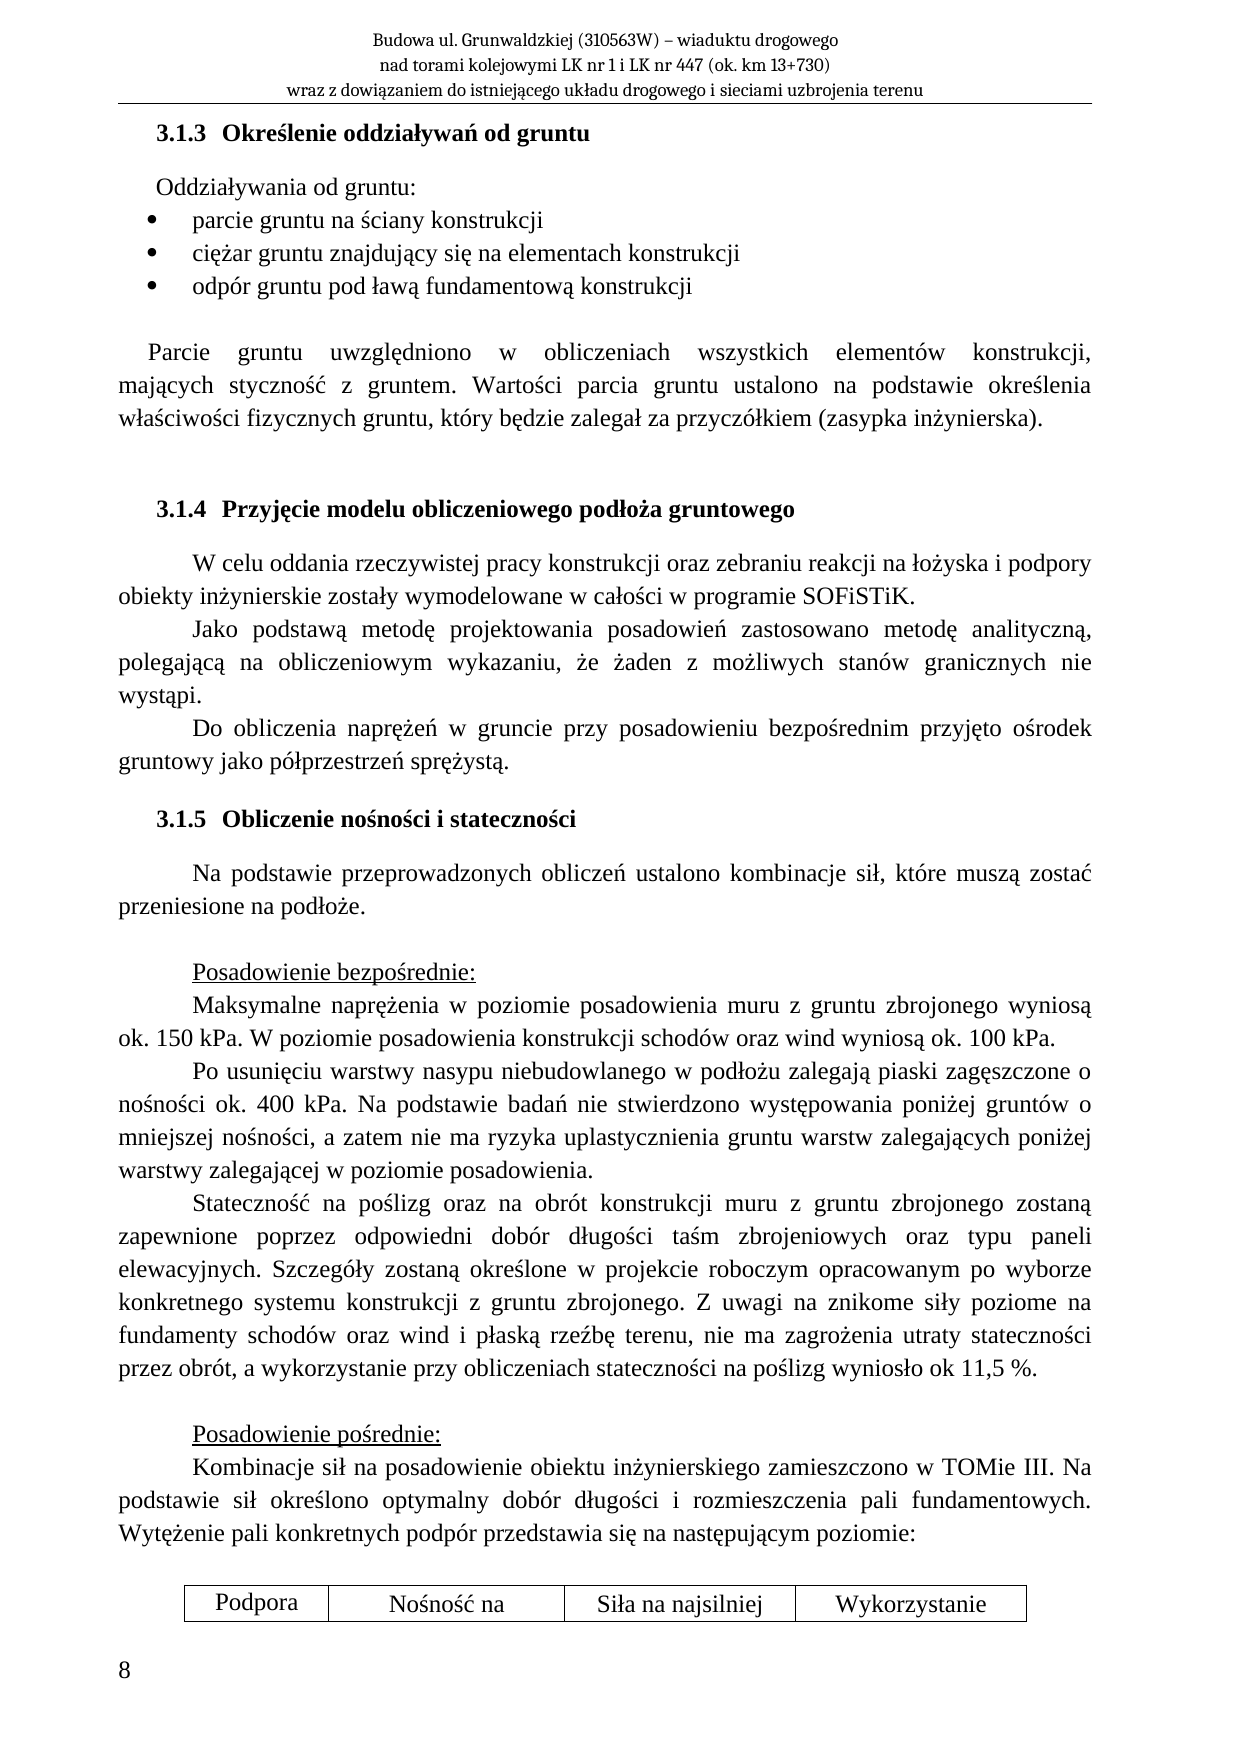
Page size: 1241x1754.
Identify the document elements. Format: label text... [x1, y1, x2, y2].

text Do obliczenia naprężeń w gruncie przy posadowieniu bezpośrednim przyjęto ośrodek gruntowy jako półprzestrzeń sprężystą. [118, 713, 1092, 775]
text Parcie gruntu uwzględniono w obliczeniach wszystkich elementów konstrukcji, mających styczność z gruntem. Wartości parcia gruntu ustalono na podstawie określenia właściwości fizycznych gruntu, który będzie zalegał za przyczółkiem (zasypka inżynierska). [118, 337, 1092, 432]
text Posadowienie pośrednie: [118, 1419, 1092, 1448]
table_header Wykorzystanie nośności [3]/[2] [796, 1586, 1026, 1621]
text Maksymalne naprężenia w poziomie posadowienia muru z gruntu zbrojonego wyniosą ok. 150 kPa. W poziomie posadowienia konstrukcji schodów oraz wind wyniosą ok. 100 kPa. [118, 990, 1092, 1052]
text Po usunięciu warstwy nasypu niebudowlanego w podłożu zalegają piaski zagęszczone o nośności ok. 400 kPa. Na podstawie badań nie stwierdzono występowania poniżej gruntów o mniejszej nośności, a zatem nie ma ryzyka uplastycznienia gruntu warstw zalegających poniżej warstwy zalegającej w poziomie posadowienia. [118, 1056, 1092, 1184]
subtitle Przyjęcie modelu obliczeniowego podłoża gruntowego [156, 494, 1092, 523]
table_header Podpora [185, 1586, 328, 1621]
subtitle Określenie oddziaływań od gruntu [156, 118, 1092, 147]
text Oddziaływania od gruntu: [118, 172, 1092, 201]
text W celu oddania rzeczywistej pracy konstrukcji oraz zebraniu reakcji na łożyska i podpory [118, 548, 1092, 577]
table_header Nośność na wciskanie pala w grupie [329, 1586, 564, 1621]
list ciężar gruntu znajdujący się na elementach konstrukcji [148, 238, 1092, 267]
table_header Siła na najsilniej wytężony pal [565, 1586, 795, 1621]
text Na podstawie przeprowadzonych obliczeń ustalono kombinacje sił, które muszą zostać przeniesione na podłoże. [118, 858, 1092, 920]
text obiekty inżynierskie zostały wymodelowane w całości w programie SOFiSTiK. [118, 581, 1092, 610]
text Posadowienie bezpośrednie: [118, 957, 1092, 986]
subtitle Obliczenie nośności i stateczności [156, 804, 1092, 833]
list parcie gruntu na ściany konstrukcji [148, 205, 1092, 234]
text Jako podstawą metodę projektowania posadowień zastosowano metodę analityczną, polegającą na obliczeniowym wykazaniu, że żaden z możliwych stanów granicznych nie wystąpi. [118, 614, 1092, 709]
text Stateczność na poślizg oraz na obrót konstrukcji muru z gruntu zbrojonego zostaną zapewnione poprzez odpowiedni dobór długości taśm zbrojeniowych oraz typu paneli elewacyjnych. Szczegóły zostaną określone w projekcie roboczym opracowanym po wyborze konkretnego systemu konstrukcji z gruntu zbrojonego. Z uwagi na znikome siły poziome na fundamenty schodów oraz wind i płaską rzeźbę terenu, nie ma zagrożenia utraty stateczności przez obrót, a wykorzystanie przy obliczeniach stateczności na poślizg wyniosło ok 11,5 %. [118, 1188, 1092, 1382]
list odpór gruntu pod ławą fundamentową konstrukcji [148, 271, 1092, 300]
text Kombinacje sił na posadowienie obiektu inżynierskiego zamieszczono w TOMie III. Na podstawie sił określono optymalny dobór długości i rozmieszczenia pali fundamentowych. Wytężenie pali konkretnych podpór przedstawia się na następującym poziomie: [118, 1452, 1092, 1547]
